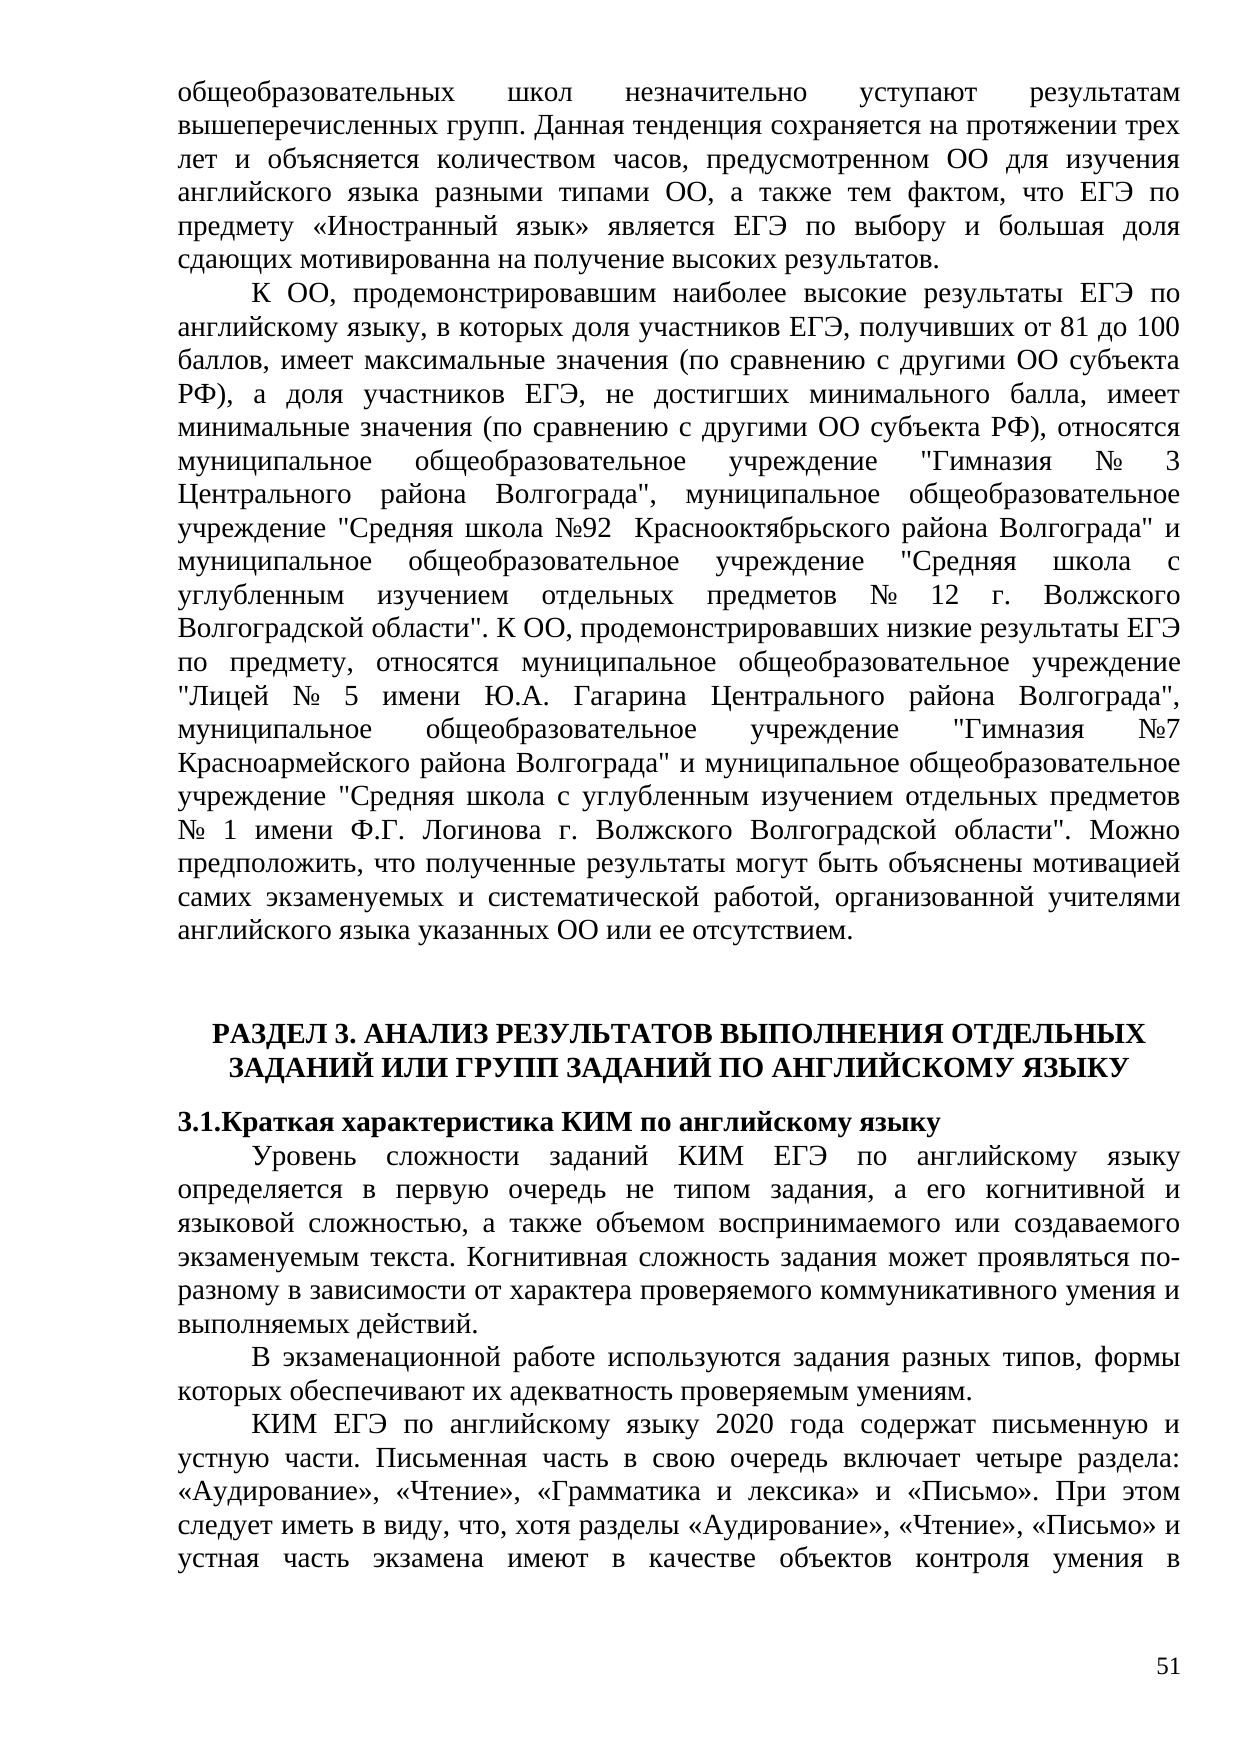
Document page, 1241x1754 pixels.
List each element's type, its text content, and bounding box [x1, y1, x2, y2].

subtitle РАЗДЕЛ 3. АНАЛИЗ РЕЗУЛЬТАТОВ ВЫПОЛНЕНИЯ ОТДЕЛЬНЫХ ЗАДАНИЙ ИЛИ ГРУПП ЗАДАНИЙ ПО АНГЛИЙСКОМУ ЯЗЫКУ [177, 1017, 1181, 1084]
text К ОО, продемонстрировавшим наиболее высокие результаты ЕГЭ по английскому языку, в которых доля участников ЕГЭ, получивших от 81 до 100 баллов, имеет максимальные значения (по сравнению с другими ОО субъекта РФ), а доля участников ЕГЭ, не достигших минимального балла, имеет минимальные значения (по сравнению с другими ОО субъекта РФ), относятся муниципальное общеобразовательное учреждение "Гимназия № 3 Центрального района Волгограда", муниципальное общеобразовательное учреждение "Средняя школа №92 Краснооктябрьского района Волгограда" и муниципальное общеобразовательное учреждение "Средняя школа с углубленным изучением отдельных предметов № 12 г. Волжского Волгоградской области". К ОО, продемонстрировавших низкие результаты ЕГЭ по предмету, относятся муниципальное общеобразовательное учреждение "Лицей № 5 имени Ю.А. Гагарина Центрального района Волгограда", муниципальное общеобразовательное учреждение "Гимназия №7 Красноармейского района Волгограда" и муниципальное общеобразовательное учреждение "Средняя школа с углубленным изучением отдельных предметов № 1 имени Ф.Г. Логинова г. Волжского Волгоградской области". Можно предположить, что полученные результаты могут быть объяснены мотивацией самих экзаменуемых и систематической работой, организованной учителями английского языка указанных ОО или ее отсутствием. [177, 275, 1181, 946]
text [177, 74, 1181, 275]
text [177, 1406, 1181, 1574]
text В экзаменационной работе используются задания разных типов, формы которых обеспечивают их адекватность проверяемым умениям. [177, 1339, 1181, 1406]
text Уровень сложности заданий КИМ ЕГЭ по английскому языку определяется в первую очередь не типом задания, а его когнитивной и языковой сложностью, а также объемом воспринимаемого или создаваемого экзаменуемым текста. Когнитивная сложность задания может проявляться по-разному в зависимости от характера проверяемого коммуникативного умения и выполняемых действий. [177, 1138, 1181, 1339]
subtitle 3.1.Краткая характеристика КИМ по английскому языку [177, 1104, 1181, 1138]
